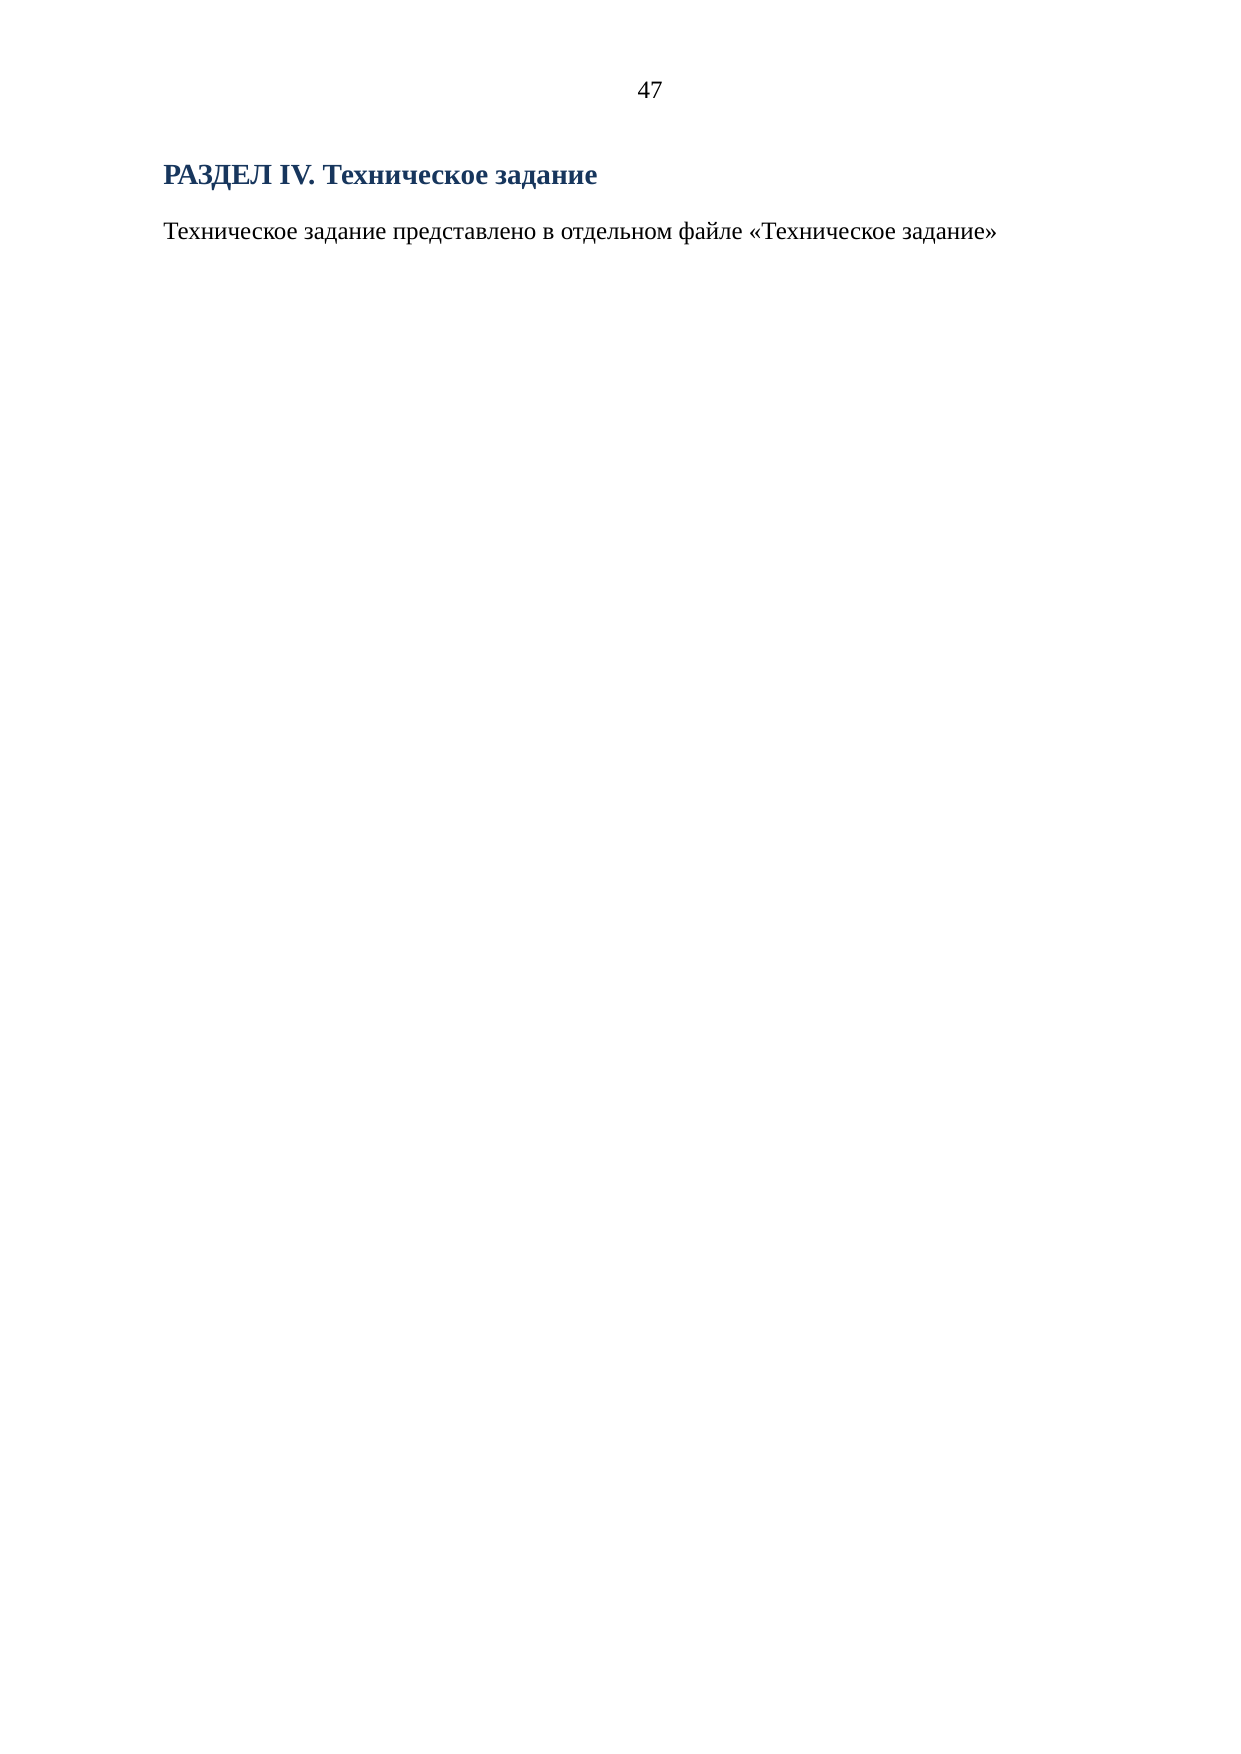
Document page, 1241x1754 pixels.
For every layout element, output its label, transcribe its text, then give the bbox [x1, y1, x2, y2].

text РАЗДЕЛ IV. Техническое задание [163, 157, 1181, 191]
text Техническое задание представлено в отдельном файле «Техническое задание» [163, 216, 1181, 245]
